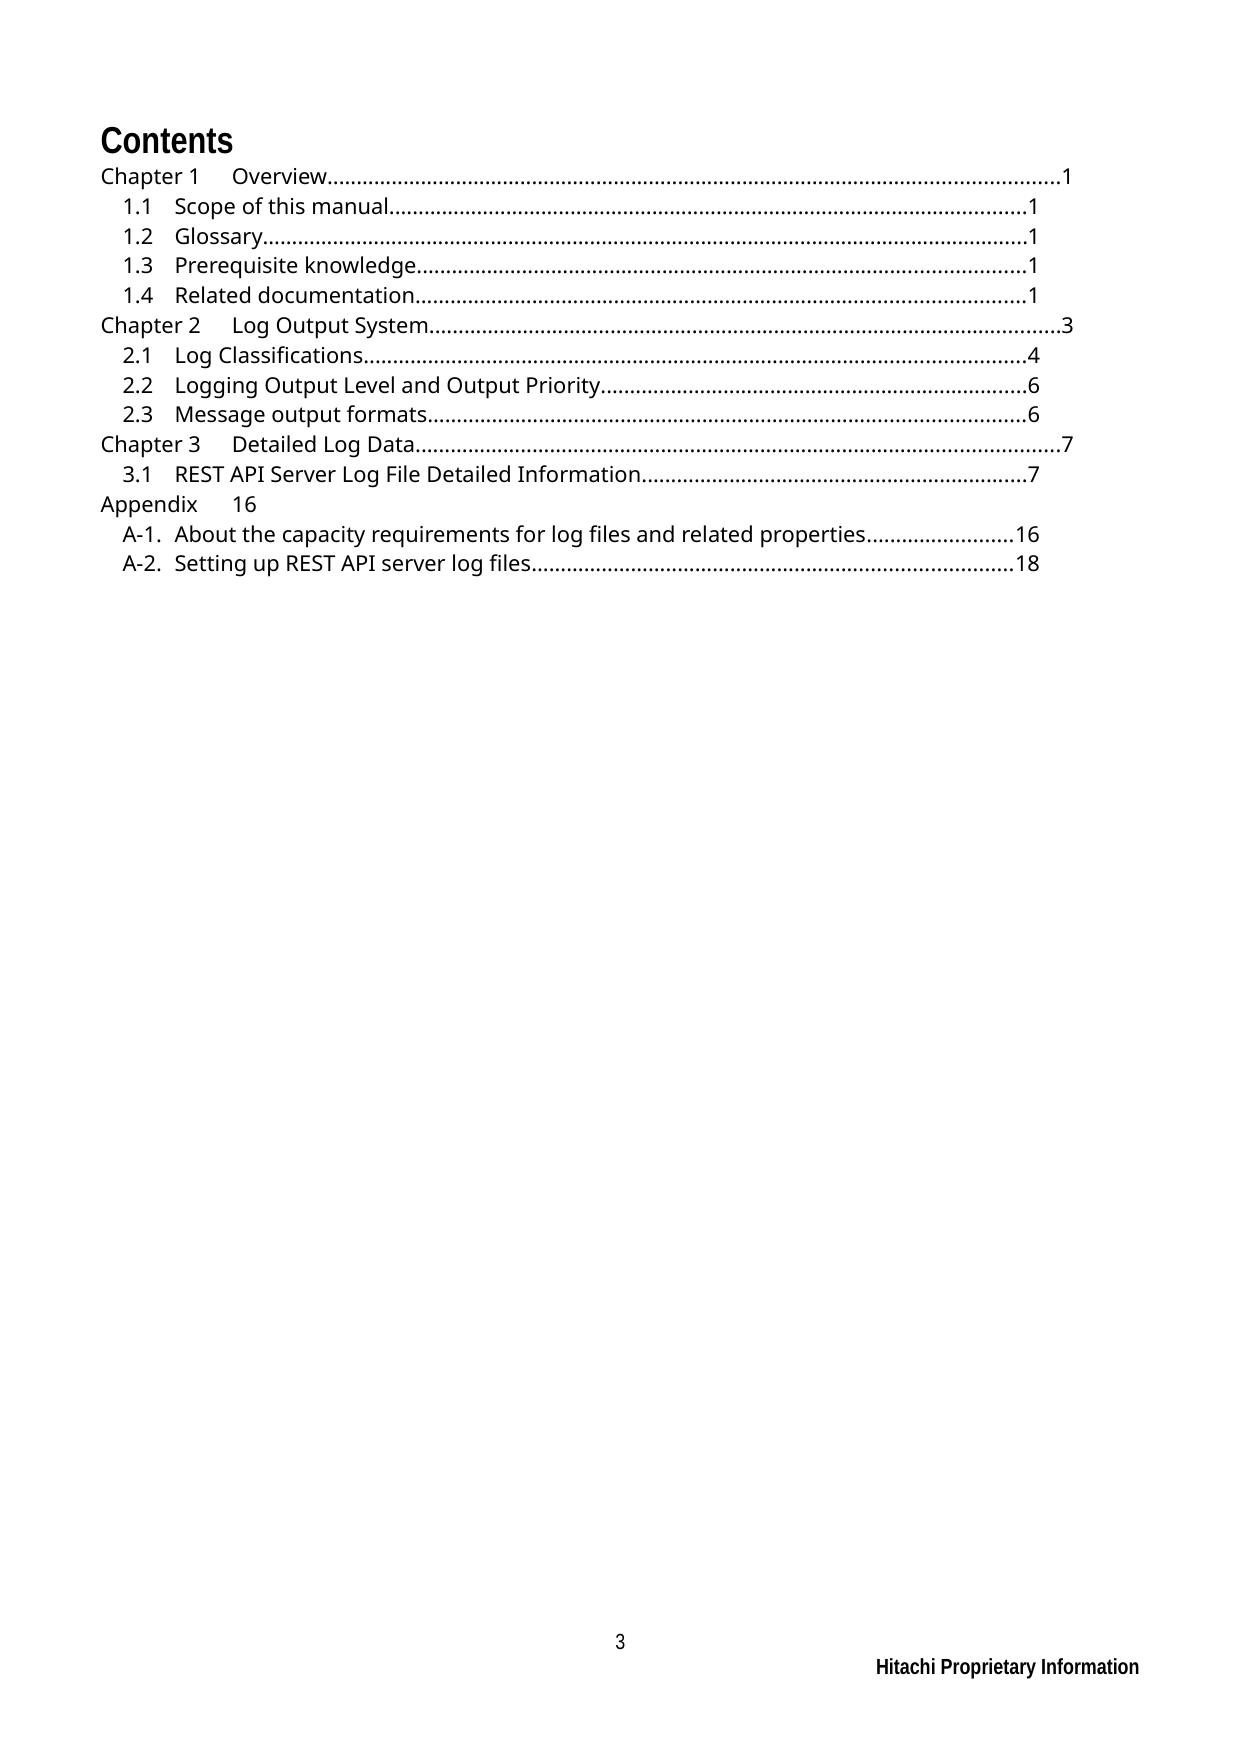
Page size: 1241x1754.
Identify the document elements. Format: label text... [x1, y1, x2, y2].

text Chapter 3 Detailed Log Data 7 [100, 429, 1140, 459]
text 2.3 Message output formats 6 [122, 399, 1140, 429]
text A-1. About the capacity requirements for log files and related properties 16 [122, 519, 1140, 548]
text 3.1 REST API Server Log File Detailed Information 7 [122, 459, 1140, 489]
text Appendix 16 [100, 489, 1140, 519]
text Chapter 1 Overview 1 [100, 161, 1140, 191]
text Chapter 2 Log Output System 3 [100, 310, 1140, 340]
text 1.4 Related documentation 1 [122, 280, 1140, 310]
text 2.1 Log Classifications 4 [122, 340, 1140, 370]
text 1.1 Scope of this manual 1 [122, 191, 1140, 221]
text 1.2 Glossary 1 [122, 221, 1140, 251]
text 1.3 Prerequisite knowledge 1 [122, 251, 1140, 280]
text A-2. Setting up REST API server log files 18 [122, 548, 1140, 578]
text Contents [100, 118, 1140, 161]
text 2.2 Logging Output Level and Output Priority 6 [122, 370, 1140, 399]
